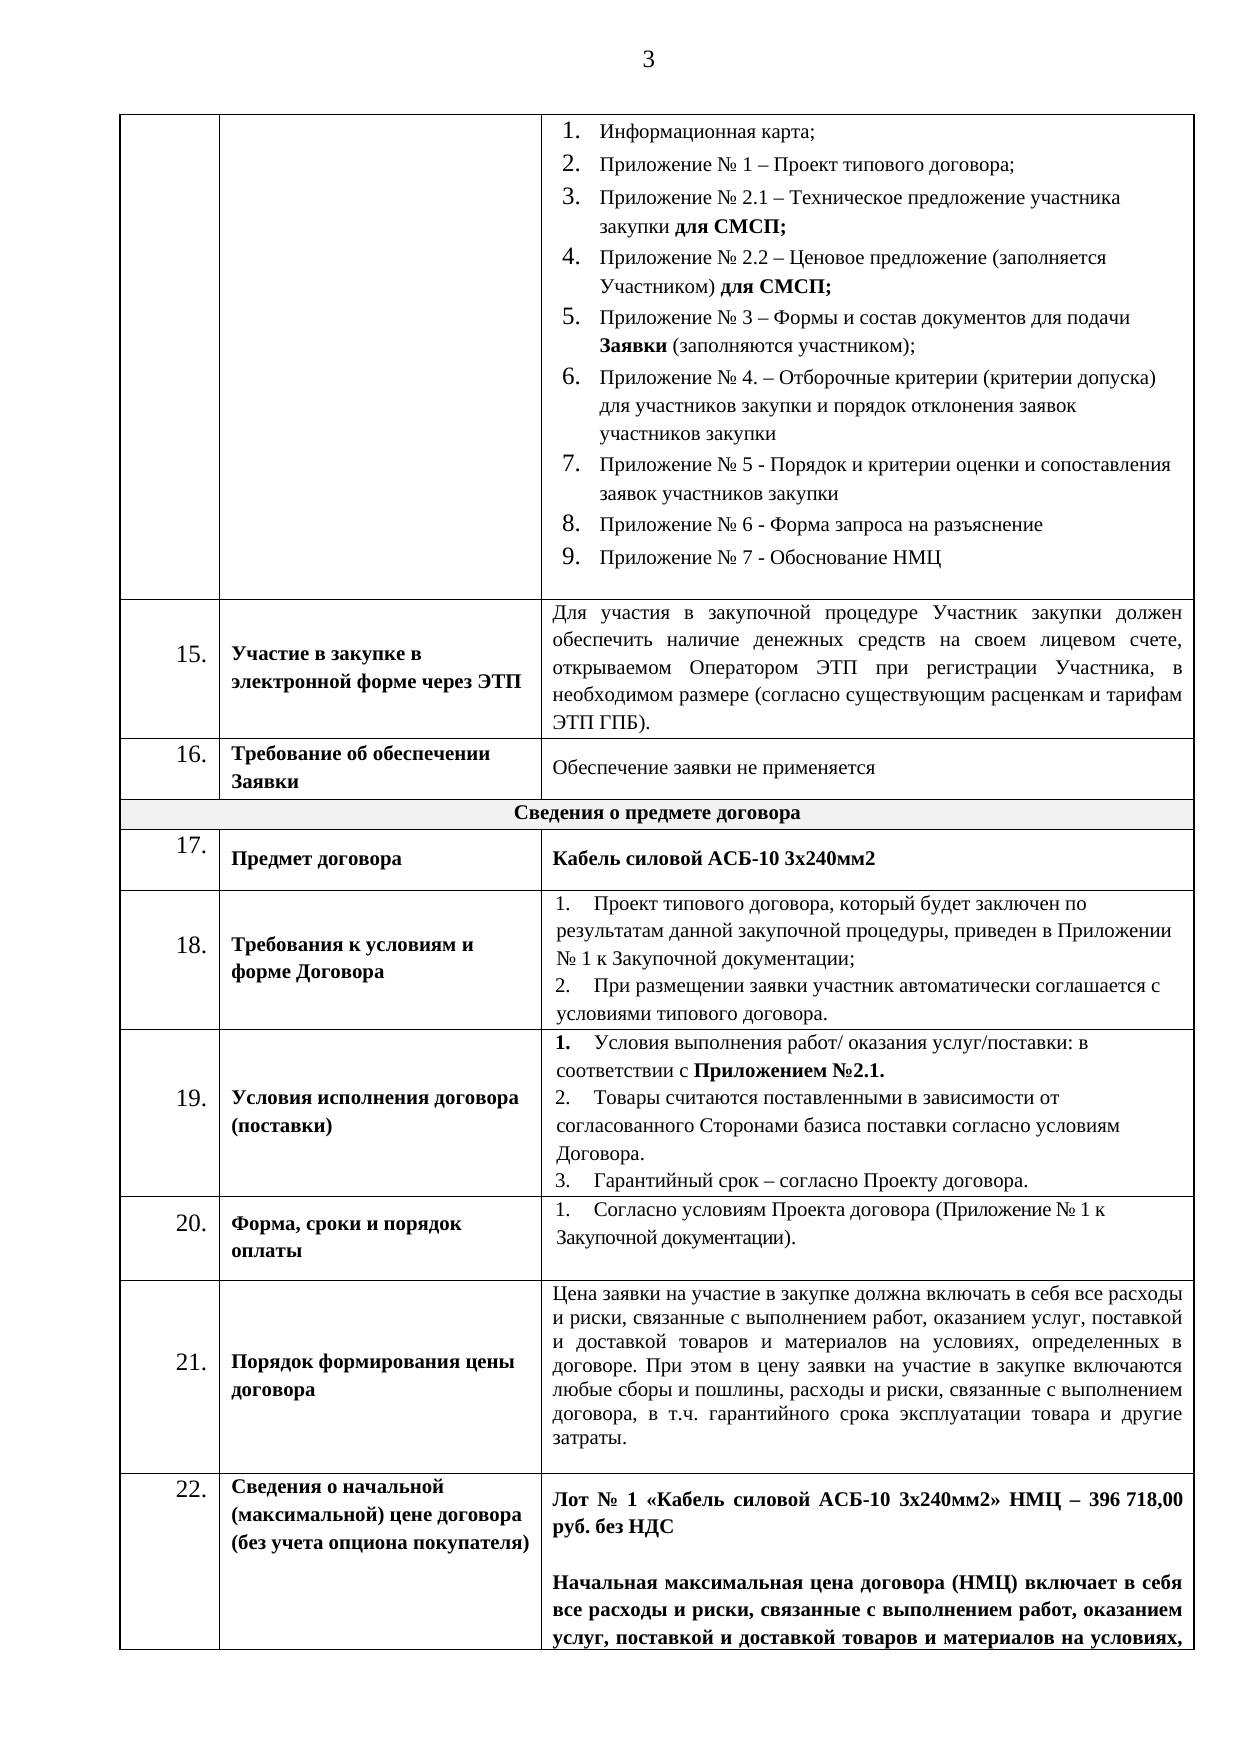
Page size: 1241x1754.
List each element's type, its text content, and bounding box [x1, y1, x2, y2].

table_cell Форма, сроки и порядок оплаты [220, 1197, 541, 1280]
table_cell Участие в закупке в электронной форме через ЭТП [220, 600, 541, 738]
table_cell [121, 1197, 219, 1280]
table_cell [220, 115, 541, 598]
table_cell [542, 1474, 1193, 1649]
table_cell Сведения о предмете договора [121, 800, 1193, 829]
table_cell [121, 1474, 219, 1649]
table_cell Порядок формирования цены договора [220, 1281, 541, 1473]
table_cell [121, 891, 219, 1029]
table_cell [121, 1030, 219, 1196]
table_cell [121, 115, 219, 598]
table_cell Проект типового договора, который будет заключен по результатам данной закупочной процедуры, приведен в Приложении № 1 к Закупочной документации; При размещении заявки участник автоматически соглашается с условиями типового договора. [542, 891, 1193, 1029]
table_cell Требования к условиям и форме Договора [220, 891, 541, 1029]
table_cell Кабель силовой АСБ-10 3х240мм2 [542, 830, 1193, 889]
table_cell Предмет договора [220, 830, 541, 889]
table_cell [121, 830, 219, 889]
table_cell Требование об обеспечении Заявки [220, 739, 541, 799]
table_cell Для участия в закупочной процедуре Участник закупки должен обеспечить наличие денежных средств на своем лицевом счете, открываемом Оператором ЭТП при регистрации Участника, в необходимом размере (согласно существующим расценкам и тарифам ЭТП ГПБ). [542, 600, 1193, 738]
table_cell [542, 115, 1193, 598]
table_cell [121, 600, 219, 738]
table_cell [220, 1474, 541, 1649]
table_cell [121, 1281, 219, 1473]
table_cell Условия исполнения договора (поставки) [220, 1030, 541, 1196]
table_cell Условия выполнения работ/ оказания услуг/поставки: в соответствии с Приложением №2.1. Товары считаются поставленными в зависимости от согласованного Сторонами базиса поставки согласно условиям Договора. Гарантийный срок – согласно Проекту договора. [542, 1030, 1193, 1196]
table_cell Согласно условиям Проекта договора (Приложение № 1 к Закупочной документации). [542, 1197, 1193, 1280]
table_cell Цена заявки на участие в закупке должна включать в себя все расходы и риски, связанные с выполнением работ, оказанием услуг, поставкой и доставкой товаров и материалов на условиях, определенных в договоре. При этом в цену заявки на участие в закупке включаются любые сборы и пошлины, расходы и риски, связанные с выполнением договора, в т.ч. гарантийного срока эксплуатации товара и другие затраты. [542, 1281, 1193, 1473]
table_cell Обеспечение заявки не применяется [542, 739, 1193, 799]
table_cell [121, 739, 219, 799]
